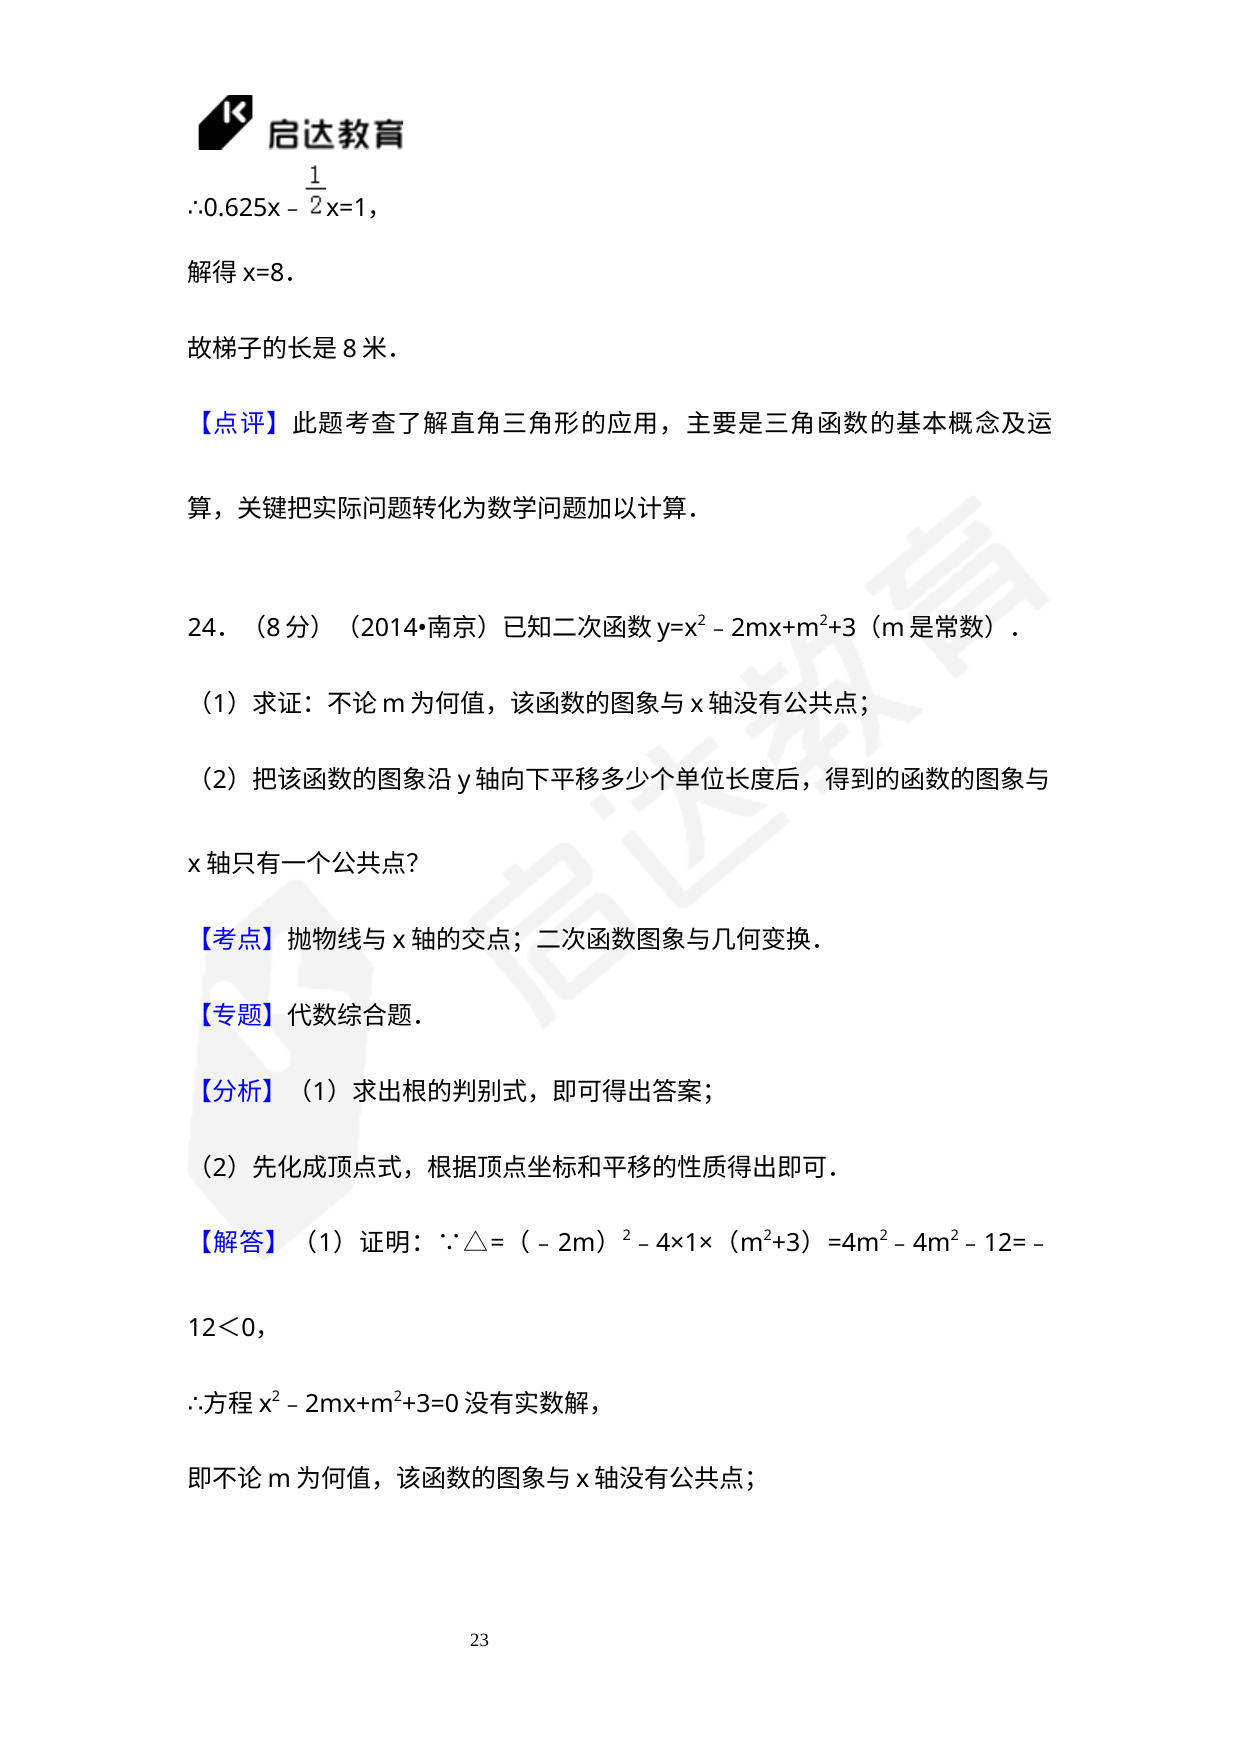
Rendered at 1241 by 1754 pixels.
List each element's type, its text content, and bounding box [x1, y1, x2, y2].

text ∴0.625x﹣x=1， [187, 162, 1053, 227]
text （2）把该函数的图象沿y轴向下平移多少个单位长度后，得到的函数的图象与x轴只有一个公共点？ [187, 745, 1053, 894]
text 【专题】代数综合题． [187, 981, 1053, 1046]
picture [305, 162, 326, 217]
text 即不论m为何值，该函数的图象与x轴没有公共点； [187, 1444, 1053, 1509]
text 24．（8分）（2014•南京）已知二次函数y=x2﹣2mx+m2+3（m是常数）． [187, 593, 1053, 658]
text （1）求证：不论m为何值，该函数的图象与x轴没有公共点； [187, 669, 1053, 734]
text 【解答】（1）证明：∵△=（﹣2m）2﹣4×1×（m2+3）=4m2﹣4m2﹣12=﹣12＜0， [187, 1208, 1053, 1358]
text ∴方程x2﹣2mx+m2+3=0没有实数解， [187, 1369, 1053, 1434]
text （2）先化成顶点式，根据顶点坐标和平移的性质得出即可． [187, 1133, 1053, 1198]
text 故梯子的长是8米． [187, 314, 1053, 379]
text 解得x=8． [187, 238, 1053, 303]
text 【考点】抛物线与x轴的交点；二次函数图象与几何变换． [187, 905, 1053, 970]
picture [198, 95, 404, 150]
text 【分析】（1）求出根的判别式，即可得出答案； [187, 1057, 1053, 1122]
text 【点评】此题考查了解直角三角形的应用，主要是三角函数的基本概念及运算，关键把实际问题转化为数学问题加以计算． [187, 389, 1053, 539]
